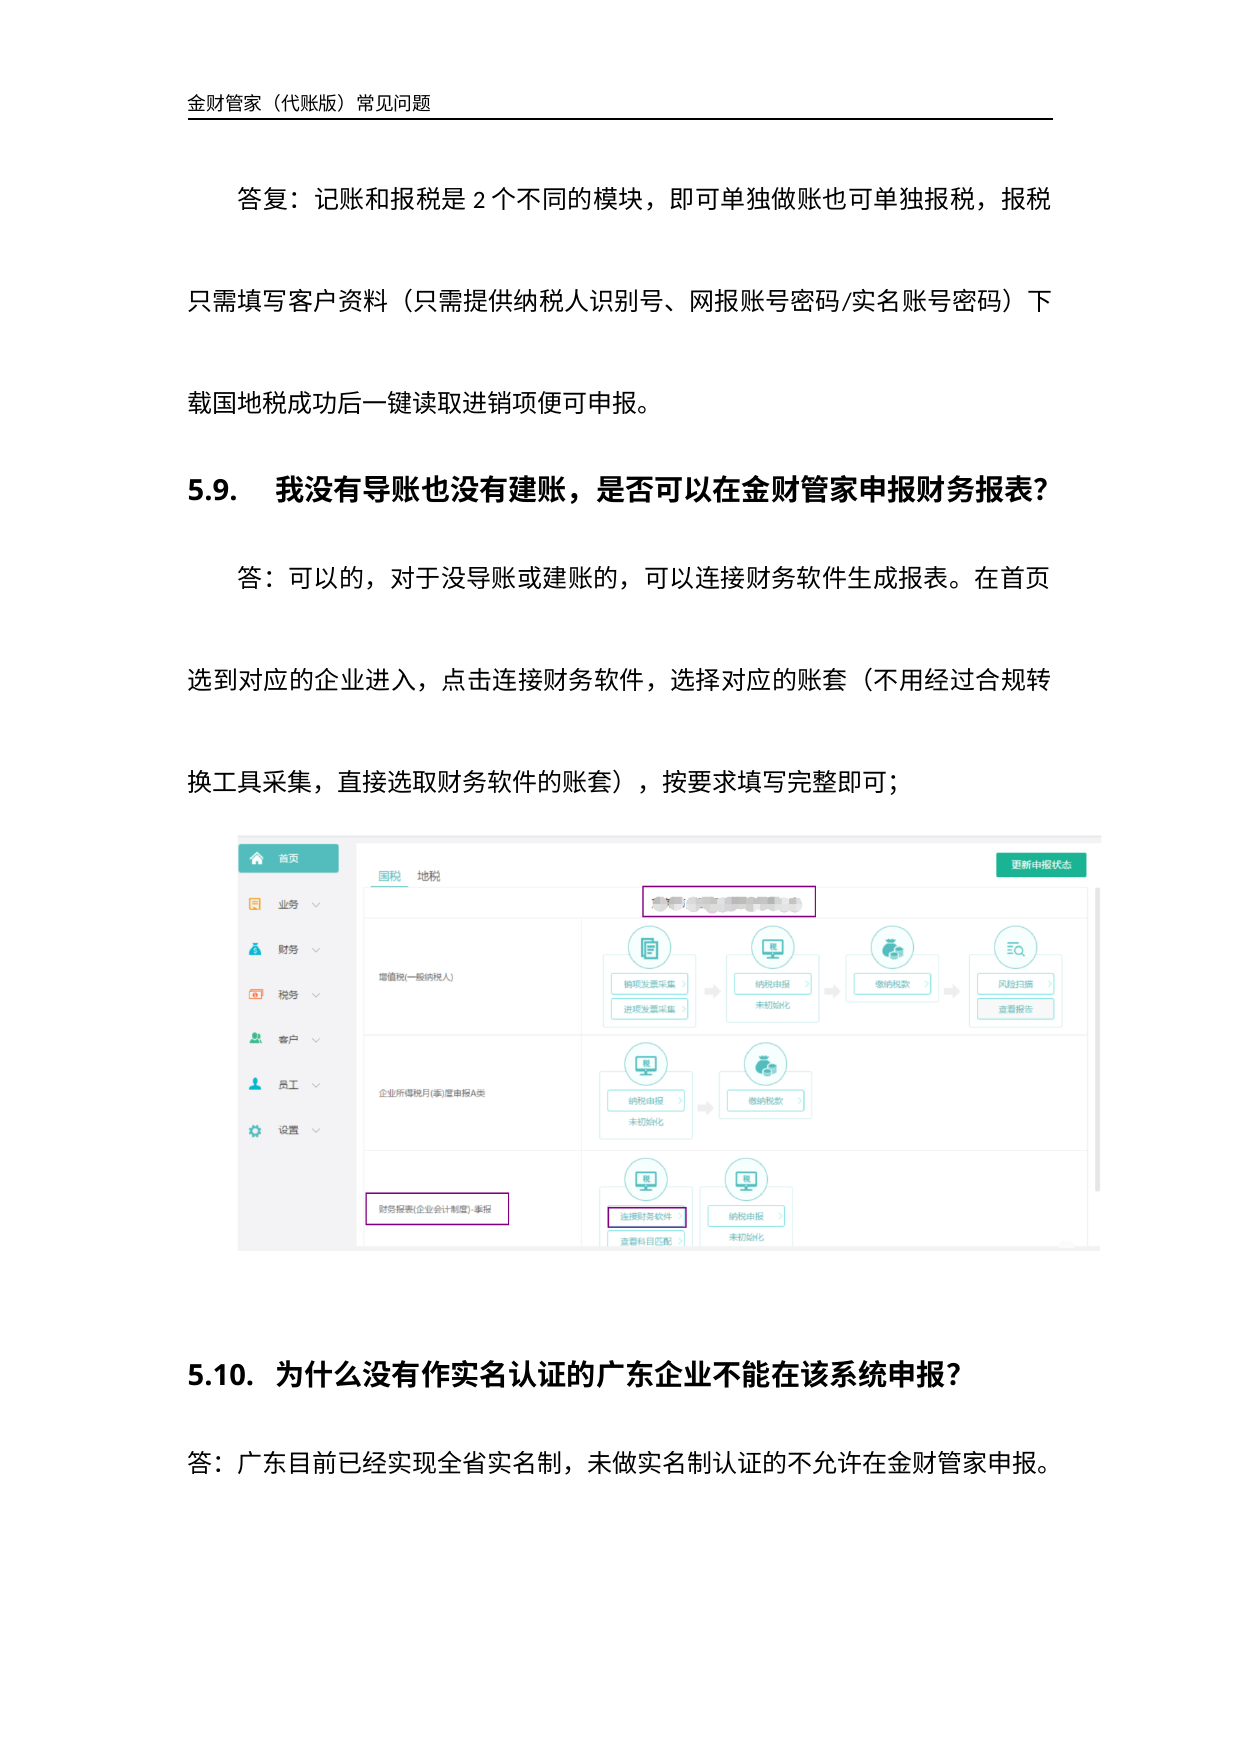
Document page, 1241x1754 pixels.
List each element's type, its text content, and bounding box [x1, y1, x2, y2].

text 答：可以的，对于没导账或建账的，可以连接财务软件生成报表。在首页选到对应的企业进入，点击连接财务软件，选择对应的账套（不用经过合规转换工具采集，直接选取财务软件的账套），按要求填写完整即可； [187, 543, 1053, 814]
subtitle 我没有导账也没有建账，是否可以在金财管家申报财务报表？ [187, 454, 1053, 522]
text 答：广东目前已经实现全省实名制，未做实名制认证的不允许在金财管家申报。 [187, 1427, 1053, 1495]
picture [237, 832, 1102, 1251]
subtitle 为什么没有作实名认证的广东企业不能在该系统申报？ [187, 1338, 1053, 1406]
text 答复：记账和报税是2个不同的模块，即可单独做账也可单独报税，报税只需填写客户资料（只需提供纳税人识别号、网报账号密码/实名账号密码）下载国地税成功后一键读取进销项便可申报。 [187, 164, 1053, 436]
